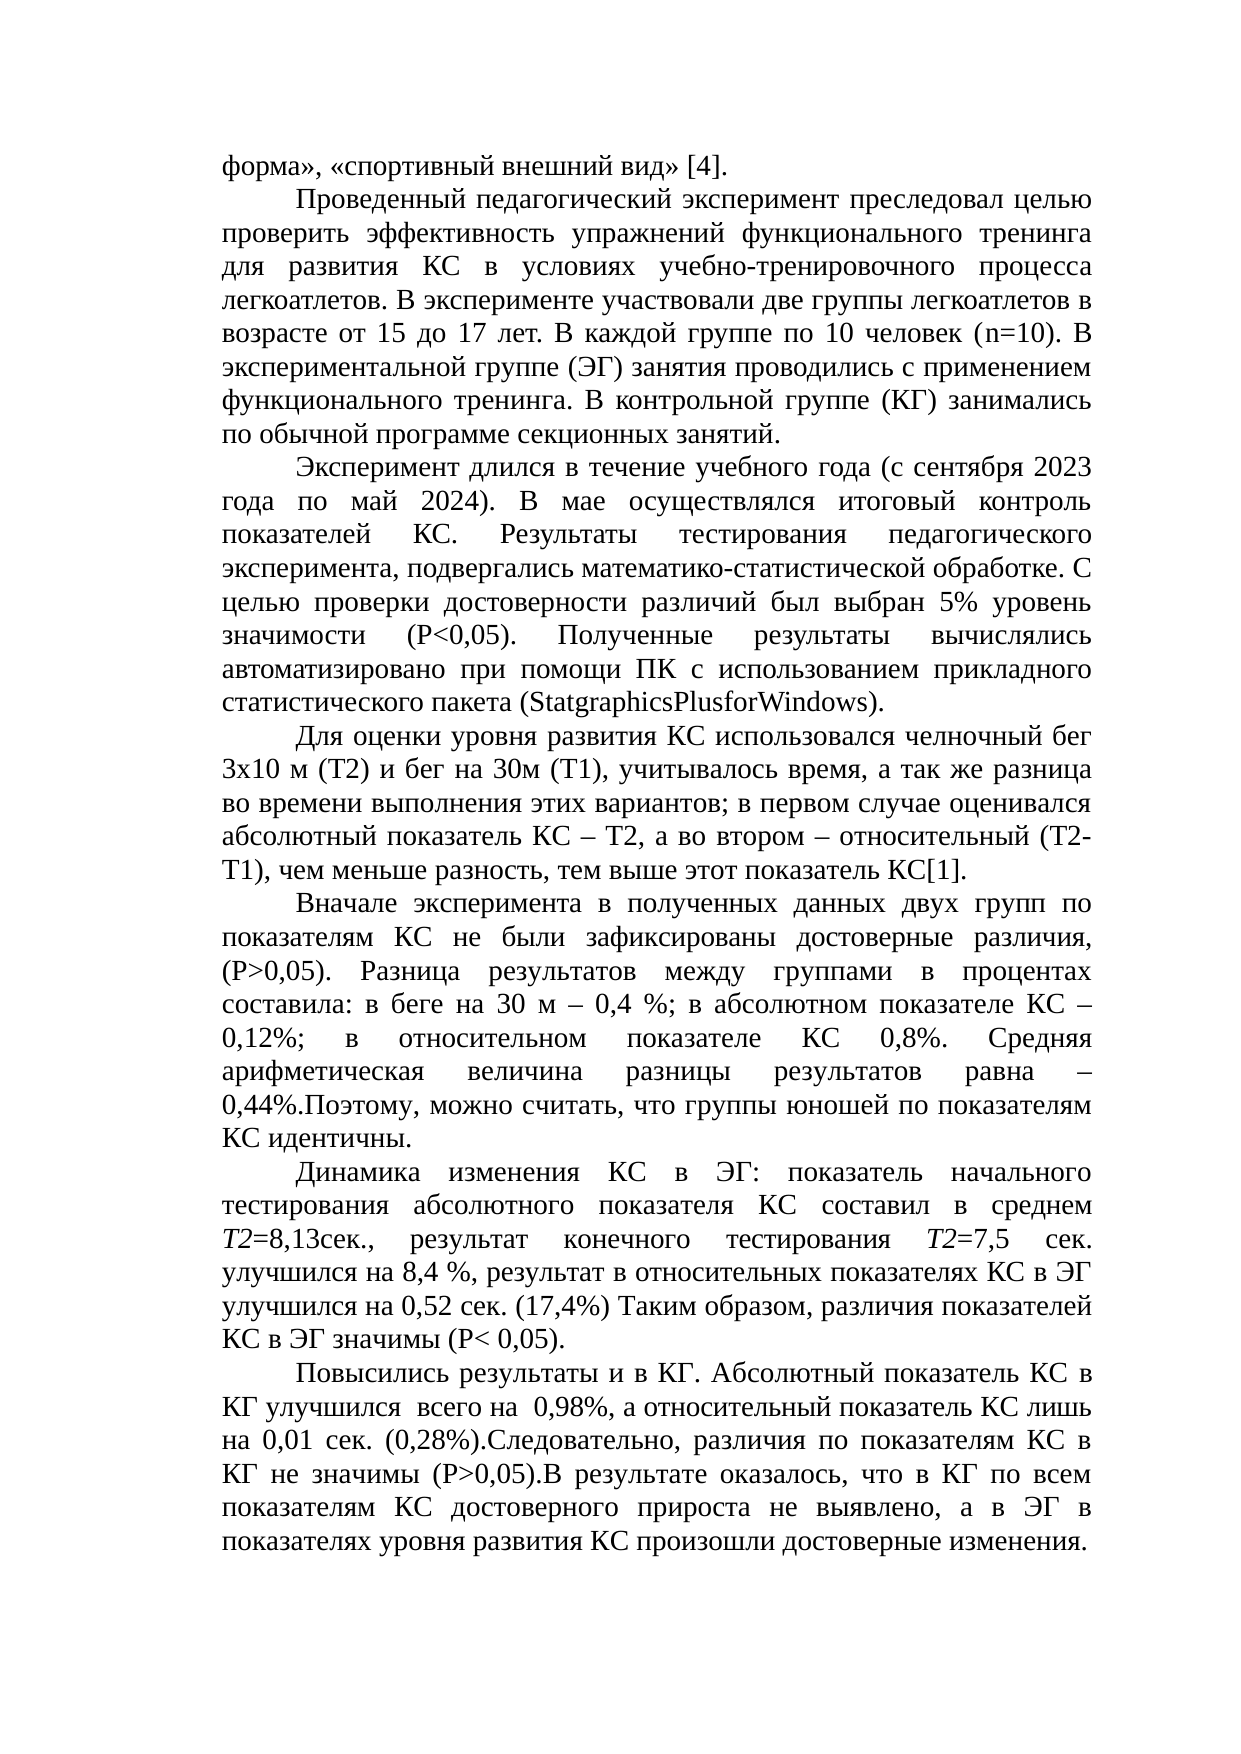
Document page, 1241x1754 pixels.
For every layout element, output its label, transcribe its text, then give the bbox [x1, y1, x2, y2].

text Повысились результаты и в КГ. Абсолютный показатель КС в КГ улучшился всего на 0,98%, а относительный показатель КС лишь на 0,01 сек. (0,28%).Следовательно, различия по показателям КС в КГ не значимы (P>0,05).В результате оказалось, что в КГ по всем показателям КС достоверного прироста не выявлено, а в ЭГ в показателях уровня развития КС произошли достоверные изменения. [222, 1355, 1092, 1556]
text Эксперимент длился в течение учебного года (с сентября 2023 года по май 2024). В мае осуществлялся итоговый контроль показателей КС. Результаты тестирования педагогического эксперимента, подвергались математико-статистической обработке. С целью проверки достоверности различий был выбран 5% уровень значимости (Р<0,05). Полученные результаты вычислялись автоматизировано при помощи ПК с использованием прикладного статистического пакета (StatgraphicsPlusforWindows). [222, 449, 1092, 718]
text Вначале эксперимента в полученных данных двух групп по показателям КС не были зафиксированы достоверные различия, (P>0,05). Разница результатов между группами в процентах составила: в беге на 30 м – 0,4 %; в абсолютном показателе КС – 0,12%; в относительном показателе КС 0,8%. Средняя арифметическая величина разницы результатов равна – 0,44%.Поэтому, можно считать, что группы юношей по показателям КС идентичны. [222, 886, 1092, 1154]
text Для оценки уровня развития КС использовался челночный бег 3х10 м (Т2) и бег на 30м (Т1), учитывалось время, а так же разница во времени выполнения этих вариантов; в первом случае оценивался абсолютный показатель КС – Т2, а во втором – относительный (Т2-Т1), чем меньше разность, тем выше этот показатель КС[1]. [222, 718, 1092, 886]
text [222, 148, 1092, 181]
text Проведенный педагогический эксперимент преследовал целью проверить эффективность упражнений функционального тренинга для развития КС в условиях учебно-тренировочного процесса легкоатлетов. В эксперименте участвовали две группы легкоатлетов в возрасте от 15 до 17 лет. В каждой группе по 10 человек (n=10). В экспериментальной группе (ЭГ) занятия проводились с применением функционального тренинга. В контрольной группе (КГ) занимались по обычной программе секционных занятий. [222, 181, 1092, 449]
text Динамика изменения КС в ЭГ: показатель начального тестирования абсолютного показателя КС составил в среднем Т2=8,13сек., результат конечного тестирования Т2=7,5 сек. улучшился на 8,4 %, результат в относительных показателях КС в ЭГ улучшился на 0,52 сек. (17,4%) Таким образом, различия показателей КС в ЭГ значимы (P˂ 0,05). [222, 1154, 1092, 1355]
